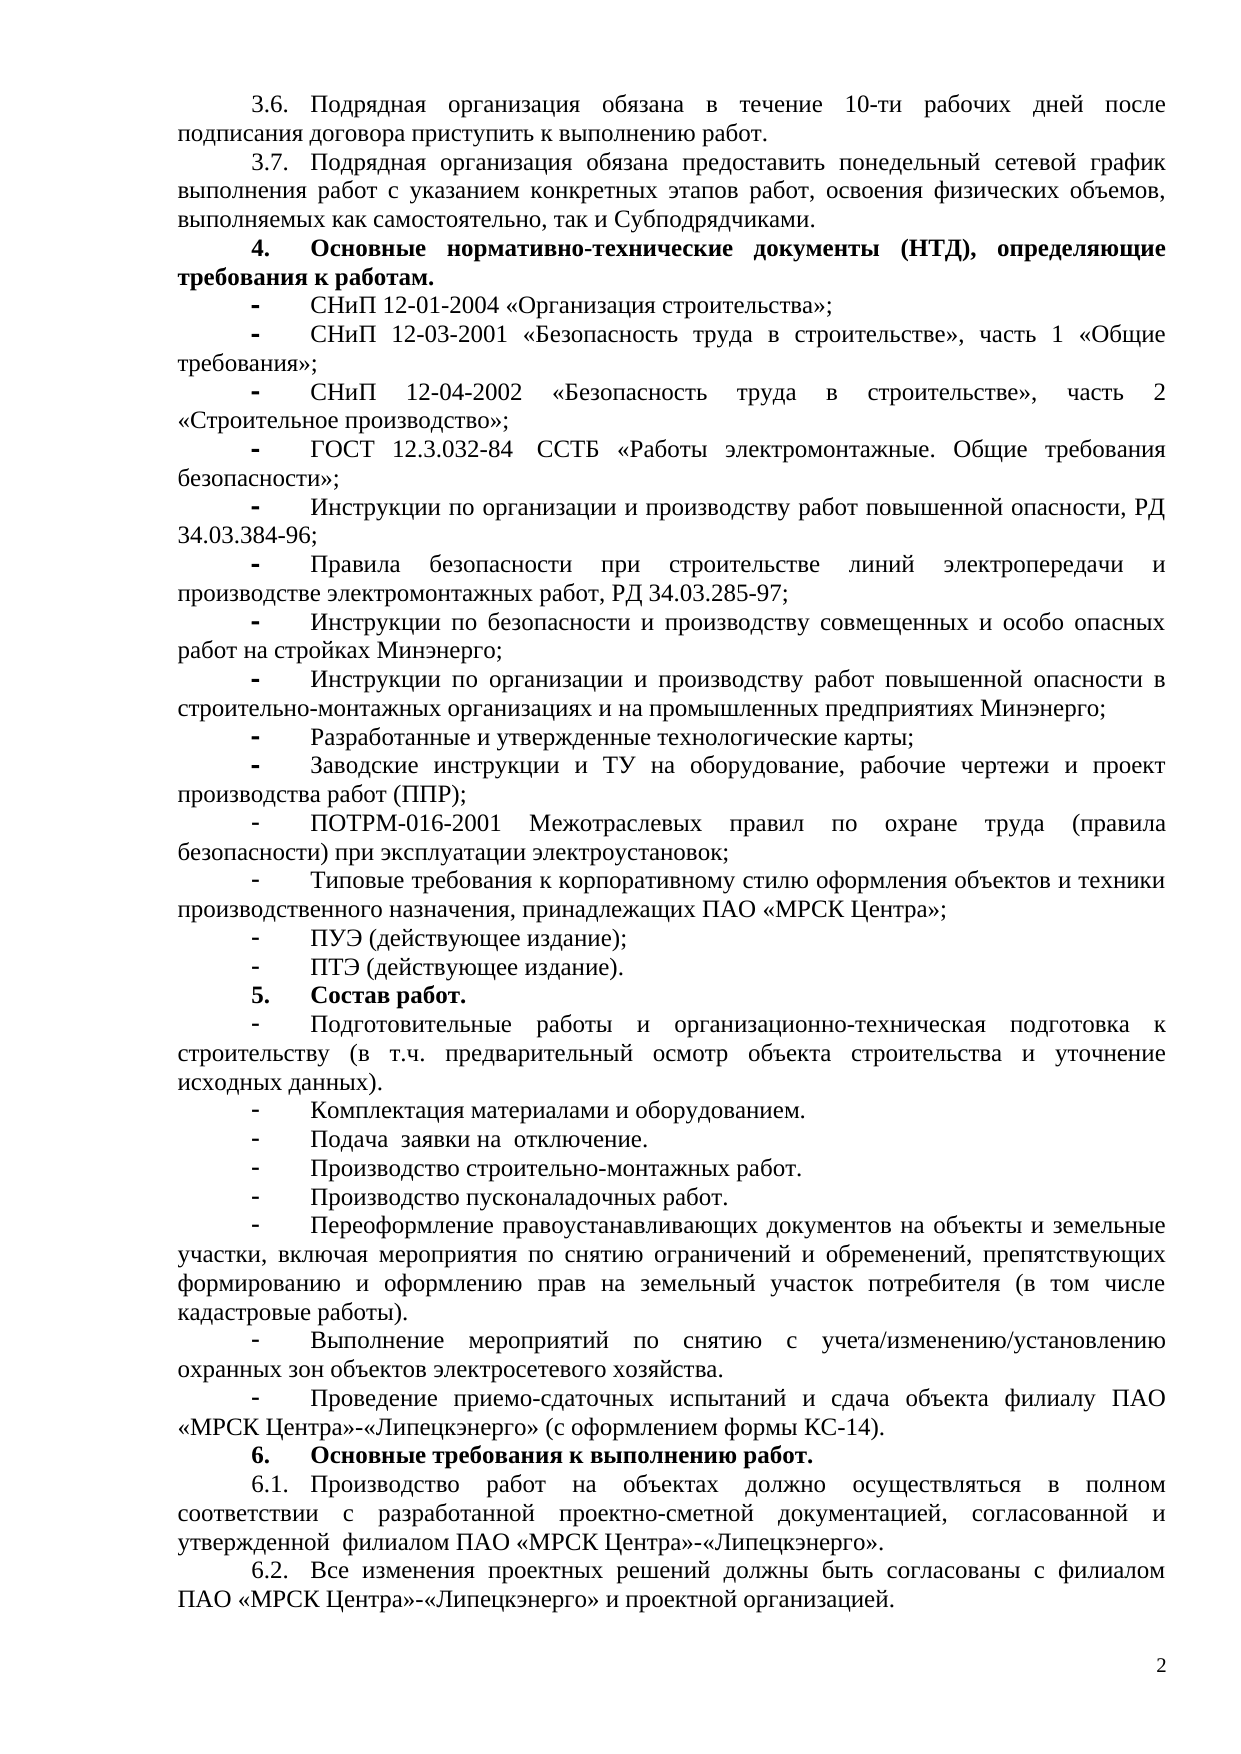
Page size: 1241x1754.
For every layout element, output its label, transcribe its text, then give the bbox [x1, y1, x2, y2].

list ПТЭ (действующее издание). [177, 952, 1166, 980]
list Состав работ. [177, 980, 1166, 1009]
list Основные нормативно-технические документы (НТД), определяющие требования к работам. [177, 233, 1166, 290]
list Подача заявки на отключение. [251, 1124, 1166, 1153]
list Инструкции по безопасности и производству совмещенных и особо опасных работ на стройках Минэнерго; [177, 607, 1166, 664]
list Комплектация материалами и оборудованием. [177, 1095, 1166, 1124]
list ГОСТ 12.3.032-84 ССТБ «Работы электромонтажные. Общие требования безопасности»; [177, 434, 1166, 492]
list СНиП 12-01-2004 «Организация строительства»; [177, 290, 1166, 319]
list ПОТРМ-016-2001 Межотраслевых правил по охране труда (правила безопасности) при эксплуатации электроустановок; [177, 808, 1166, 865]
list СНиП 12-04-2002 «Безопасность труда в строительстве», часть 2 «Строительное производство»; [177, 377, 1166, 434]
list Производство строительно-монтажных работ. [177, 1153, 1166, 1182]
list Производство работ на объектах должно осуществляться в полном соответствии с разработанной проектно-сметной документацией, согласованной и утвержденной филиалом ПАО «МРСК Центра»-«Липецкэнерго». [177, 1469, 1166, 1555]
list Переоформление правоустанавливающих документов на объекты и земельные участки, включая мероприятия по снятию ограничений и обременений, препятствующих формированию и оформлению прав на земельный участок потребителя (в том числе кадастровые работы). [177, 1210, 1166, 1325]
list Разработанные и утвержденные технологические карты; [177, 722, 1166, 750]
list Все изменения проектных решений должны быть согласованы с филиалом ПАО «МРСК Центра»-«Липецкэнерго» и проектной организацией. [177, 1555, 1166, 1613]
list ПУЭ (действующее издание); [177, 923, 1166, 952]
list Подрядная организация обязана предоставить понедельный сетевой график выполнения работ с указанием конкретных этапов работ, освоения физических объемов, выполняемых как самостоятельно, так и Субподрядчиками. [177, 147, 1166, 233]
list Подрядная организация обязана в течение 10-ти рабочих дней после подписания договора приступить к выполнению работ. [177, 89, 1166, 147]
list Основные требования к выполнению работ. [177, 1440, 1166, 1469]
list Инструкции по организации и производству работ повышенной опасности в строительно-монтажных организациях и на промышленных предприятиях Минэнерго; [177, 664, 1166, 722]
list Заводские инструкции и ТУ на оборудование, рабочие чертежи и проект производства работ (ППР); [177, 750, 1166, 808]
list Подготовительные работы и организационно-техническая подготовка к строительству (в т.ч. предварительный осмотр объекта строительства и уточнение исходных данных). [177, 1009, 1166, 1095]
list Выполнение мероприятий по снятию с учета/изменению/установлению охранных зон объектов электросетевого хозяйства. [177, 1325, 1166, 1383]
list СНиП 12-03-2001 «Безопасность труда в строительстве», часть 1 «Общие требования»; [177, 319, 1166, 377]
list Проведение приемо-сдаточных испытаний и сдача объекта филиалу ПАО «МРСК Центра»-«Липецкэнерго» (с оформлением формы КС-14). [177, 1383, 1166, 1440]
list Правила безопасности при строительстве линий электропередачи и производстве электромонтажных работ, РД 34.03.285-97; [177, 549, 1166, 607]
list Типовые требования к корпоративному стилю оформления объектов и техники производственного назначения, принадлежащих ПАО «МРСК Центра»; [177, 865, 1166, 923]
list Производство пусконаладочных работ. [177, 1182, 1166, 1210]
list Инструкции по организации и производству работ повышенной опасности, РД 34.03.384-96; [177, 492, 1166, 549]
